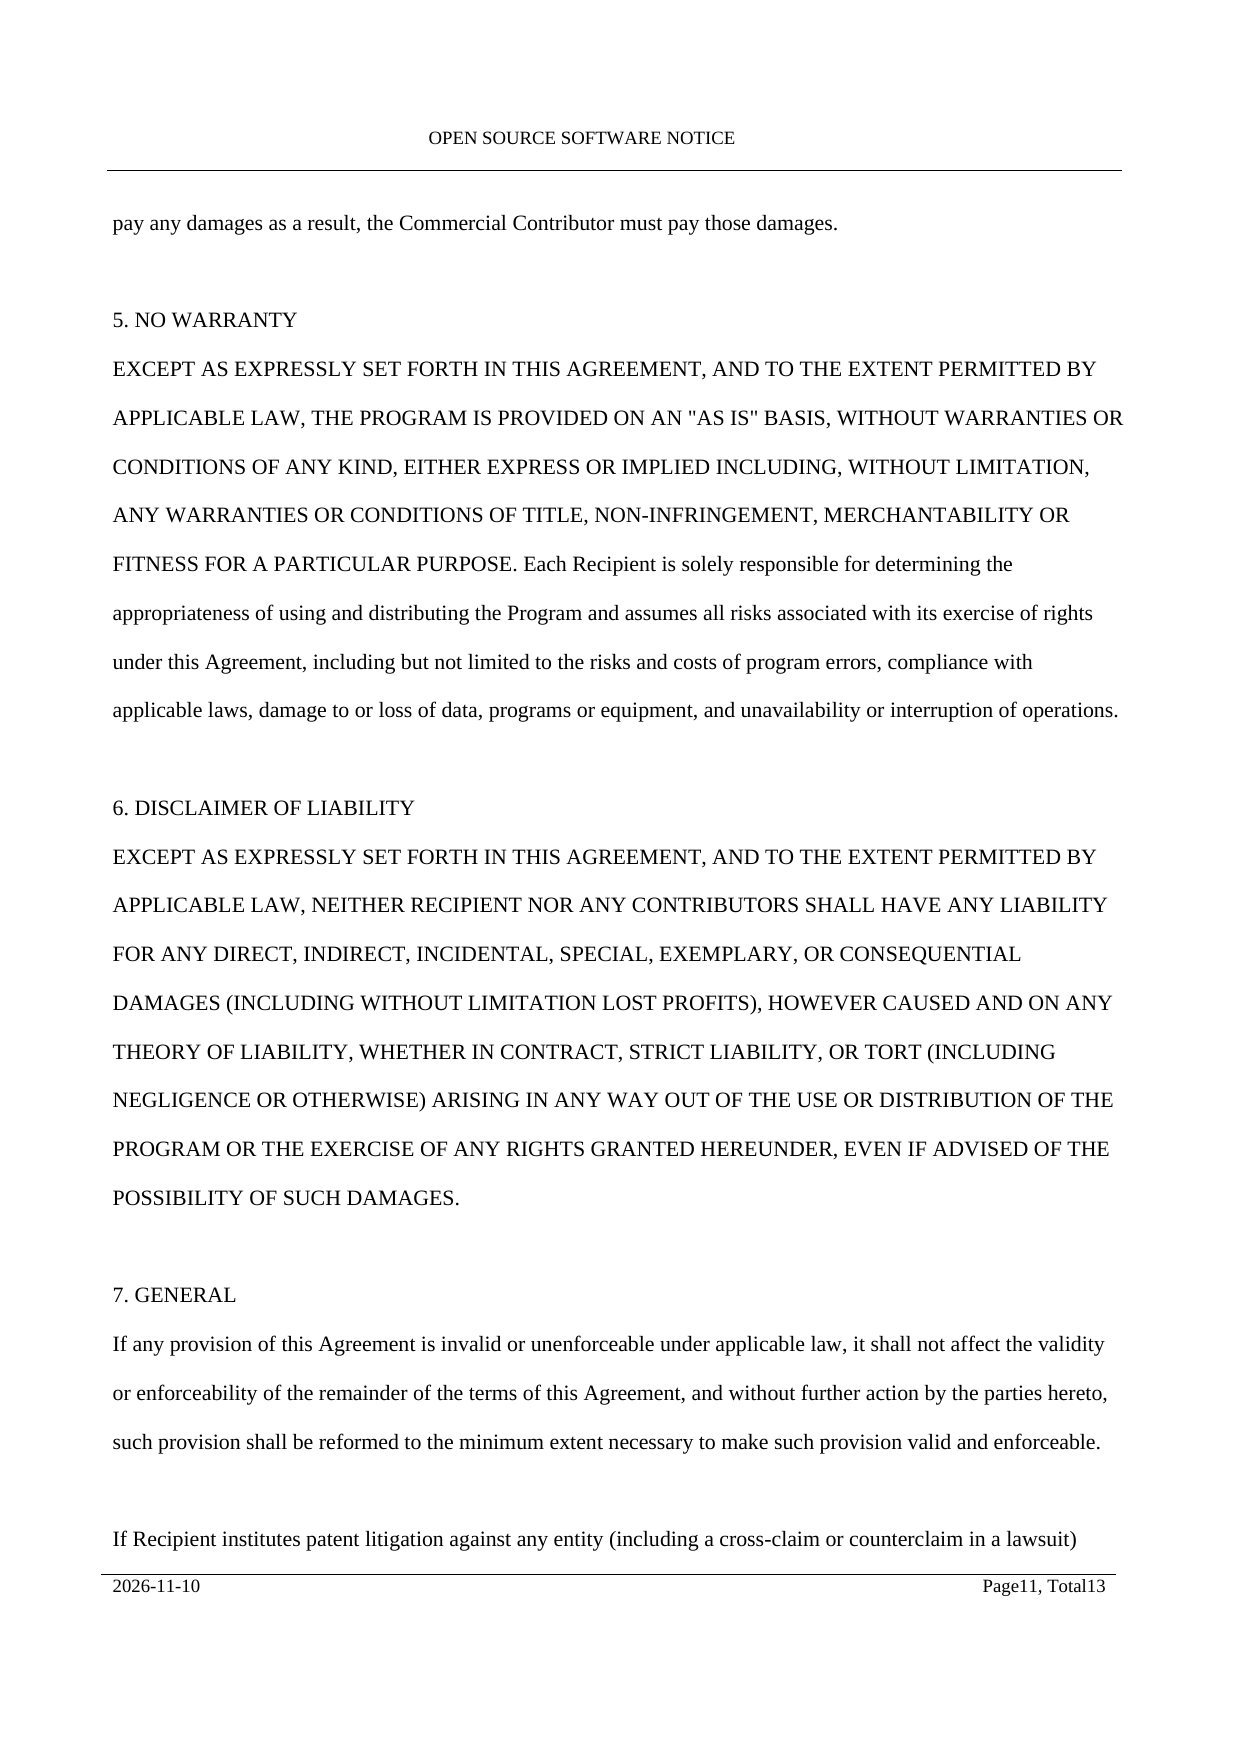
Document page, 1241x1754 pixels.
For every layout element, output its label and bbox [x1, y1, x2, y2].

text [112, 206, 1128, 1555]
